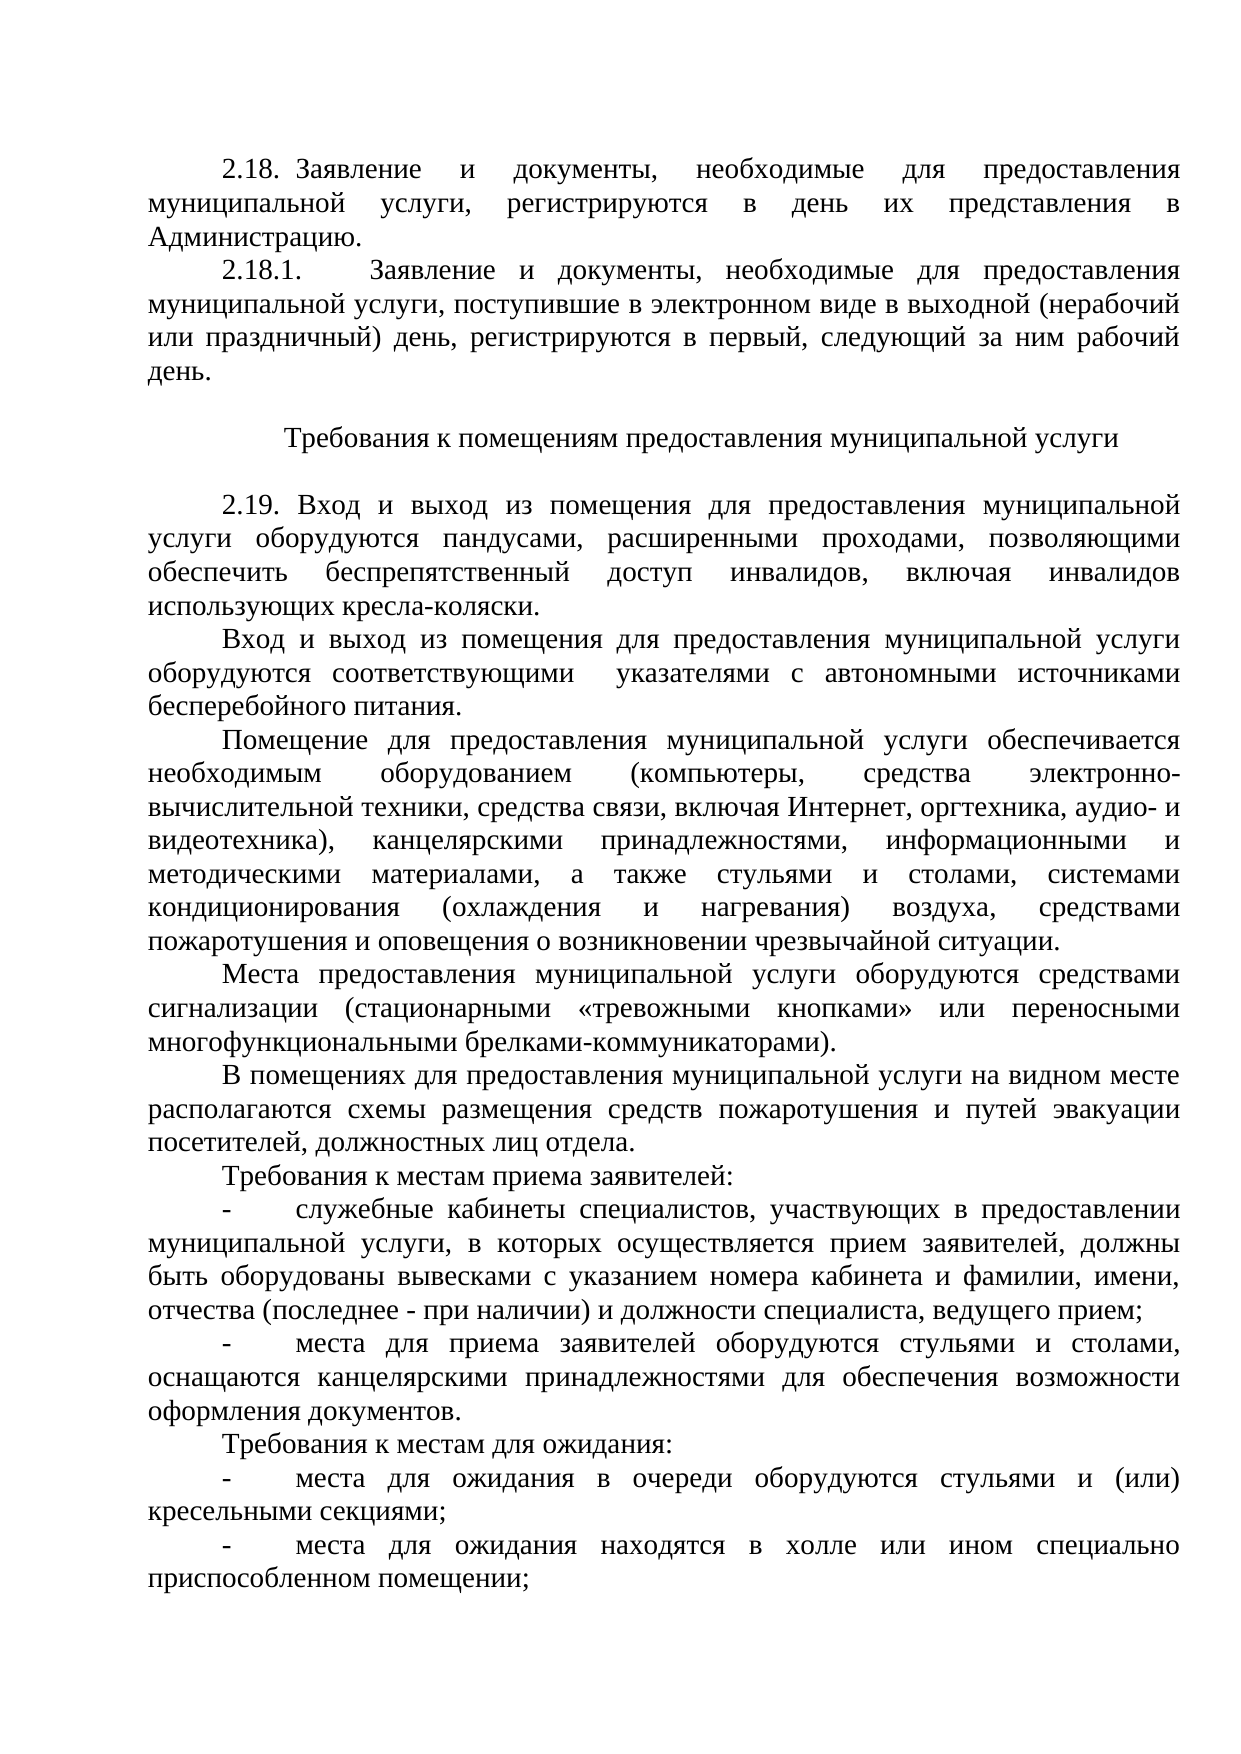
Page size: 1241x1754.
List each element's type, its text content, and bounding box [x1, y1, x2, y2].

text - служебные кабинеты специалистов, участвующих в предоставлении муниципальной услуги, в которых осуществляется прием заявителей, должны быть оборудованы вывесками с указанием номера кабинета и фамилии, имени, отчества (последнее - при наличии) и должности специалиста, ведущего прием; [148, 1191, 1181, 1326]
text 2.18. Заявление и документы, необходимые для предоставления муниципальной услуги, регистрируются в день их представления в Администрацию. [148, 152, 1181, 252]
text Помещение для предоставления муниципальной услуги обеспечивается необходимым оборудованием (компьютеры, средства электронно-вычислительной техники, средства связи, включая Интернет, оргтехника, аудио- и видеотехника), канцелярскими принадлежностями, информационными и методическими материалами, а также стульями и столами, системами кондиционирования (охлаждения и нагревания) воздуха, средствами пожаротушения и оповещения о возникновении чрезвычайной ситуации. [148, 722, 1181, 957]
text Места предоставления муниципальной услуги оборудуются средствами сигнализации (стационарными «тревожными кнопками» или переносными многофункциональными брелками-коммуникаторами). [148, 957, 1181, 1057]
text - места для ожидания в очереди оборудуются стульями и (или) кресельными секциями; [148, 1460, 1181, 1527]
text - места для ожидания находятся в холле или ином специально приспособленном помещении; [148, 1527, 1181, 1594]
text Вход и выход из помещения для предоставления муниципальной услуги оборудуются соответствующими указателями с автономными источниками бесперебойного питания. [148, 621, 1181, 722]
text Требования к помещениям предоставления муниципальной услуги [148, 420, 1181, 453]
text Требования к местам для ожидания: [148, 1426, 1181, 1460]
text Требования к местам приема заявителей: [148, 1158, 1181, 1191]
text В помещениях для предоставления муниципальной услуги на видном месте располагаются схемы размещения средств пожаротушения и путей эвакуации посетителей, должностных лиц отдела. [148, 1057, 1181, 1158]
text 2.18.1. Заявление и документы, необходимые для предоставления муниципальной услуги, поступившие в электронном виде в выходной (нерабочий или праздничный) день, регистрируются в первый, следующий за ним рабочий день. [148, 252, 1181, 386]
text - места для приема заявителей оборудуются стульями и столами, оснащаются канцелярскими принадлежностями для обеспечения возможности оформления документов. [148, 1326, 1181, 1426]
text 2.19. Вход и выход из помещения для предоставления муниципальной услуги оборудуются пандусами, расширенными проходами, позволяющими обеспечить беспрепятственный доступ инвалидов, включая инвалидов использующих кресла-коляски. [148, 487, 1181, 621]
